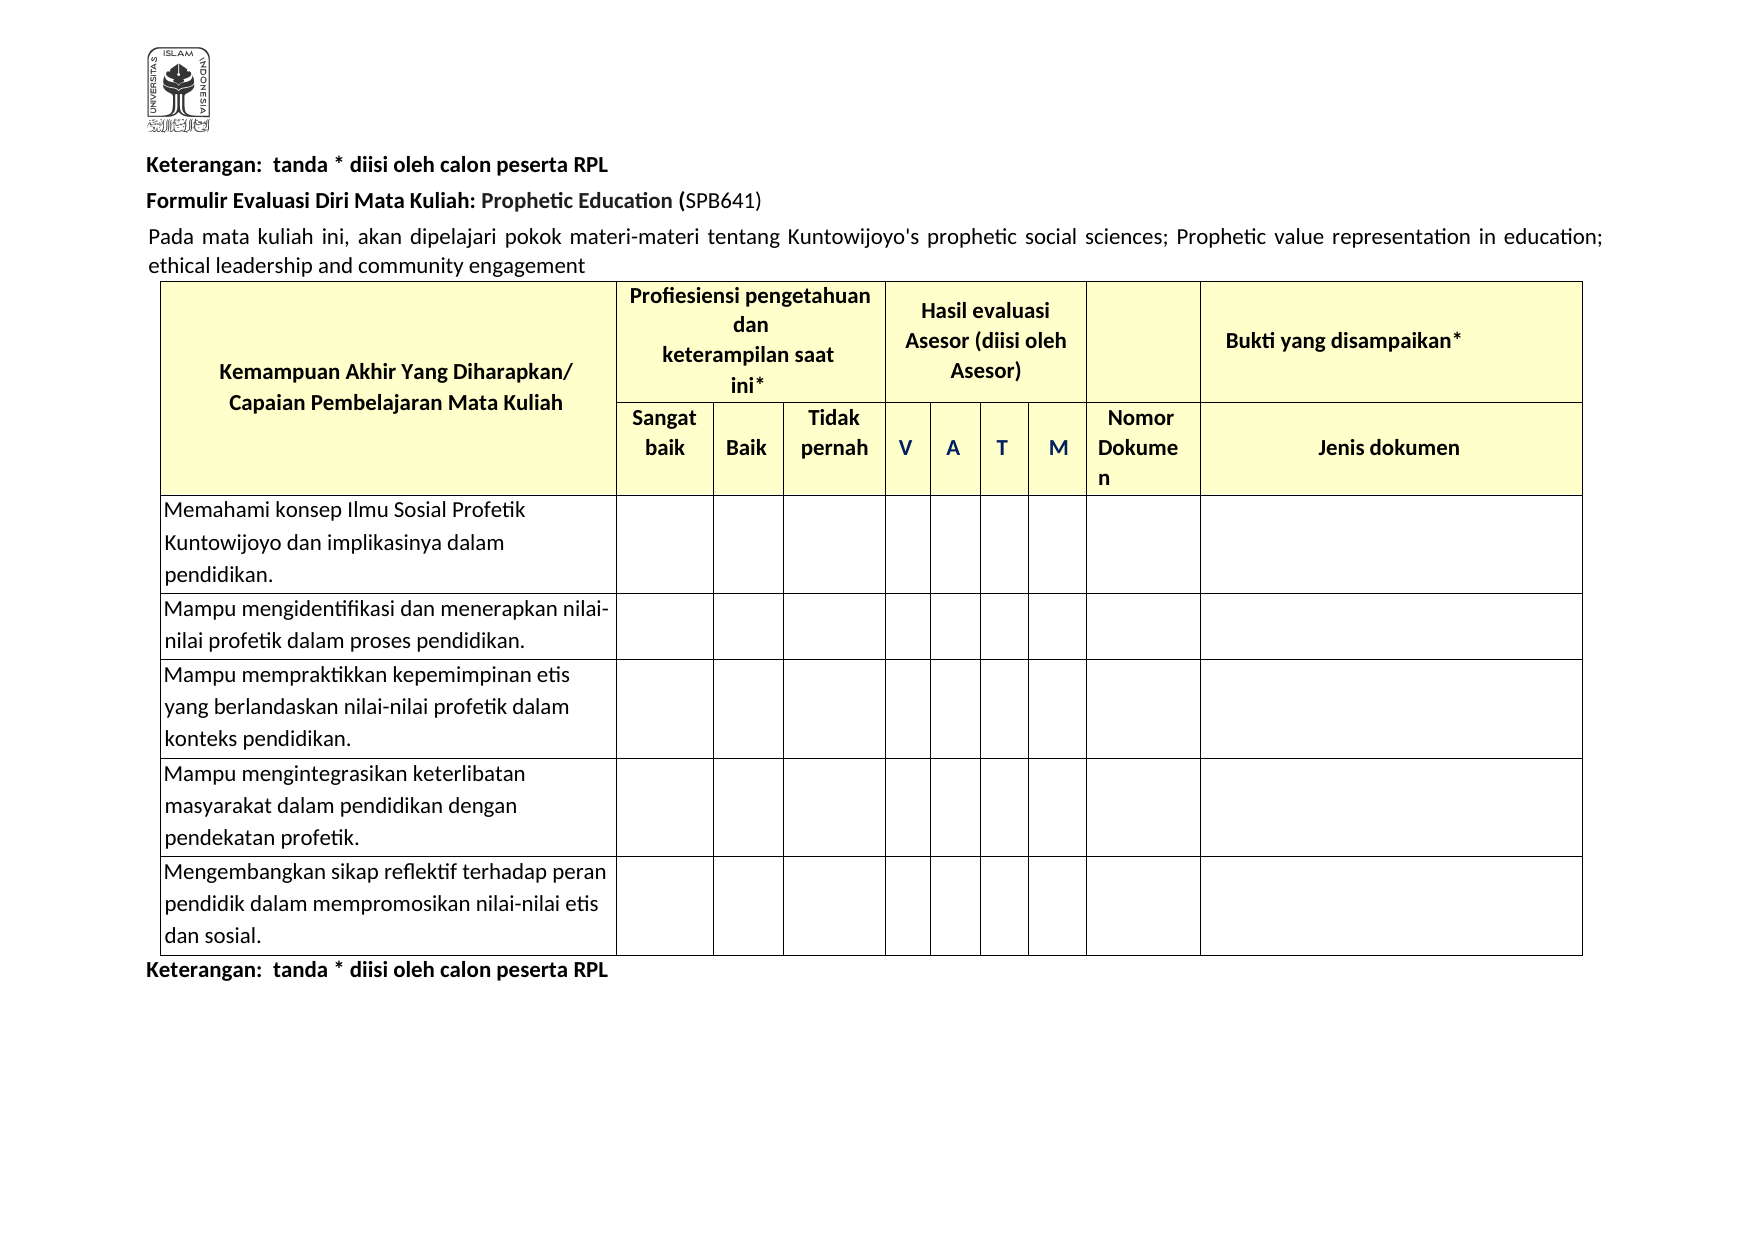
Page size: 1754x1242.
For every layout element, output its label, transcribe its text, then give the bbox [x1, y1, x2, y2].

text Formulir Evaluasi Diri Mata Kuliah: Prophetic Education (SPB641) [678, 186, 1607, 214]
text Pada mata kuliah ini, akan dipelajari pokok materi-materi tentang Kuntowijoyo's prophetic social sciences; Prophetic value representation in education; ethical leadership and community engagement [148, 222, 1605, 279]
table_cell [1087, 496, 1200, 593]
table_cell [1201, 496, 1582, 593]
table_cell V [886, 403, 930, 494]
text Keterangan: tanda * diisi oleh calon peserta RPL [146, 150, 1607, 178]
table_cell [714, 594, 783, 659]
table_cell Mampu mempraktikkan kepemimpinan etis yang berlandaskan nilai-nilai profetik dalam konteks pendidikan. [161, 660, 616, 758]
table_cell [981, 594, 1028, 659]
table_cell Jenis dokumen [1201, 403, 1582, 494]
table_cell A [931, 403, 980, 494]
table_cell [1087, 759, 1200, 856]
table_cell [981, 660, 1028, 758]
table_cell [886, 857, 930, 954]
table_cell Sangat baik [617, 403, 713, 494]
table_cell [931, 857, 980, 954]
table_cell Nomor Dokumen [1087, 403, 1200, 494]
table_cell [1201, 857, 1582, 954]
table_cell Tidak pernah [784, 403, 885, 494]
table_cell [931, 496, 980, 593]
table_cell [931, 594, 980, 659]
table_cell [617, 496, 713, 593]
table_cell Mampu mengintegrasikan keterlibatan masyarakat dalam pendidikan dengan pendekatan profetik. [161, 759, 616, 856]
table_header Kemampuan Akhir Yang Diharapkan/ Capaian Pembelajaran Mata Kuliah [161, 282, 616, 494]
picture [130, 32, 227, 148]
table_cell [714, 496, 783, 593]
table_cell [714, 759, 783, 856]
table_cell [617, 660, 713, 758]
table_cell [886, 594, 930, 659]
table_cell [714, 857, 783, 954]
table_cell [981, 496, 1028, 593]
table_cell [1201, 759, 1582, 856]
text Keterangan: tanda * diisi oleh calon peserta RPL [146, 956, 1607, 983]
table_cell [714, 660, 783, 758]
table_header Profiesiensi pengetahuan dan keterampilan saat ini* [617, 282, 885, 402]
table_cell [886, 759, 930, 856]
table_cell [617, 759, 713, 856]
table_cell Mengembangkan sikap reflektif terhadap peran pendidik dalam mempromosikan nilai-nilai etis dan sosial. [161, 857, 616, 954]
table_cell M [1029, 403, 1086, 494]
table_cell [1029, 594, 1086, 659]
table_cell [1029, 660, 1086, 758]
table_cell Memahami konsep Ilmu Sosial Profetik Kuntowijoyo dan implikasinya dalam pendidikan. [161, 496, 616, 593]
table_cell [1029, 496, 1086, 593]
table_cell [1029, 759, 1086, 856]
table_cell [981, 857, 1028, 954]
table_cell [886, 660, 930, 758]
text Formulir Evaluasi Diri Mata Kuliah: Prophetic Education (SPB641) [146, 186, 481, 214]
table_cell T [981, 403, 1028, 494]
table_cell [931, 660, 980, 758]
table_cell [1201, 594, 1582, 659]
table_cell [931, 759, 980, 856]
table_cell [1029, 857, 1086, 954]
table_cell Baik [714, 403, 783, 494]
table_header Hasil evaluasi Asesor (diisi oleh Asesor) [886, 282, 1086, 402]
table_cell [617, 857, 713, 954]
table_cell [784, 857, 885, 954]
table_cell [1087, 594, 1200, 659]
table_cell [784, 496, 885, 593]
table_cell [886, 496, 930, 593]
table_header Bukti yang disampaikan* [1201, 282, 1582, 402]
table_header [1087, 282, 1200, 402]
table_cell [784, 660, 885, 758]
table_cell [784, 594, 885, 659]
table_cell [1201, 660, 1582, 758]
table_cell [1087, 660, 1200, 758]
table_cell [981, 759, 1028, 856]
table_cell [1087, 857, 1200, 954]
table_cell Mampu mengidentifikasi dan menerapkan nilai-nilai profetik dalam proses pendidikan. [161, 594, 616, 659]
table_cell [784, 759, 885, 856]
table_cell [617, 594, 713, 659]
